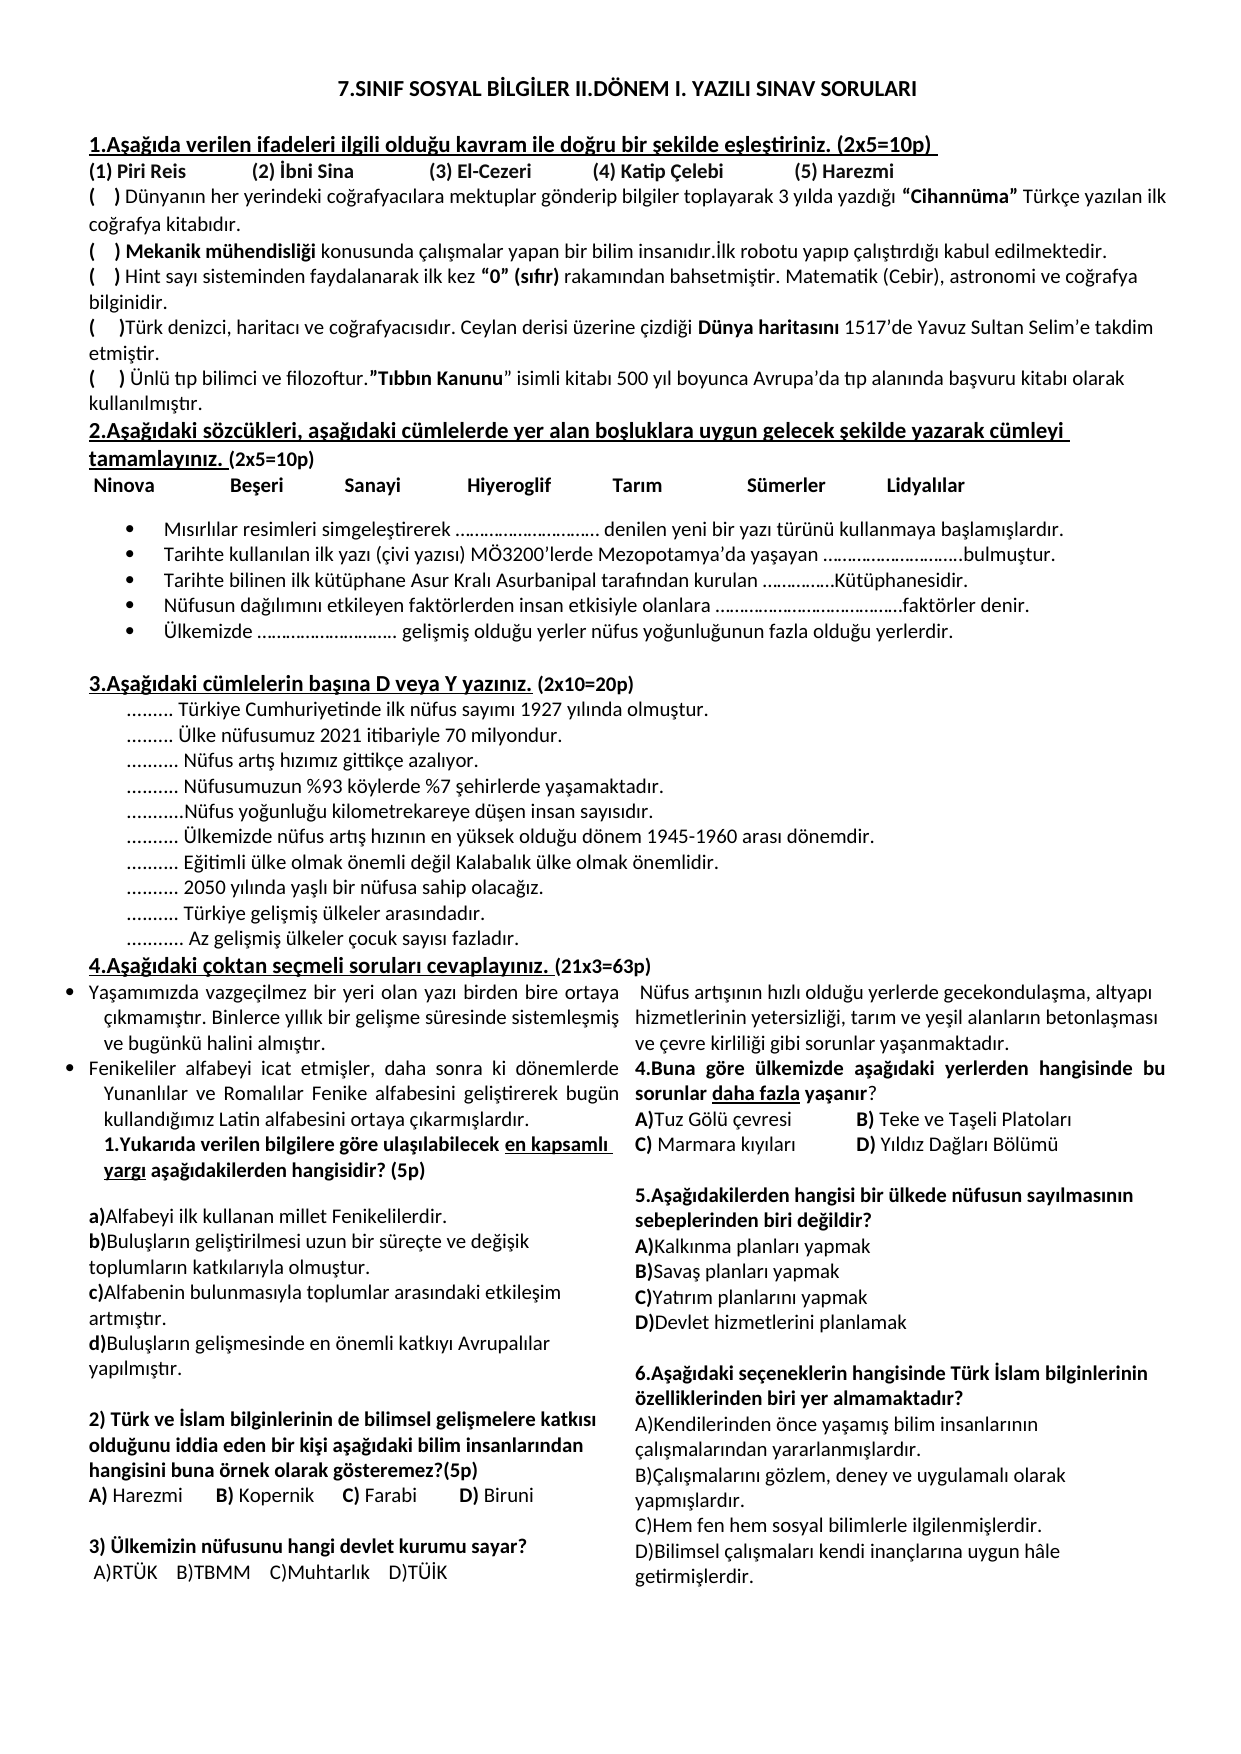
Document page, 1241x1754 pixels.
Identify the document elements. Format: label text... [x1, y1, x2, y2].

text ( )Türk denizci, haritacı ve coğrafyacısıdır. Ceylan derisi üzerine çizdiği Dünya haritasını 1517’de Yavuz Sultan Selim’e takdim etmiştir. [89, 314, 1167, 365]
text C)Hem fen hem sosyal bilimlerle ilgilenmişlerdir. [635, 1513, 1167, 1538]
text 4.Buna göre ülkemizde aşağıdaki yerlerden hangisinde bu sorunlar daha fazla yaşanır? [635, 1055, 1167, 1106]
text .......... Nüfus artış hızımız gittikçe azalıyor. [126, 747, 1167, 773]
text B)Çalışmalarını gözlem, deney ve uygulamalı olarak yapmışlardır. [635, 1462, 1167, 1513]
text (1) Piri Reis (2) İbni Sina (3) El-Cezeri (4) Katip Çelebi (5) Harezmi [89, 158, 1167, 183]
text .......... Türkiye gelişmiş ülkeler arasındadır. [126, 900, 1167, 925]
text 3) Ülkemizin nüfusunu hangi devlet kurumu sayar? [89, 1533, 620, 1559]
list Ülkemizde ……………………….. gelişmiş olduğu yerler nüfus yoğunluğunun fazla olduğu yerlerdir. [126, 618, 1167, 643]
text ( ) Mekanik mühendisliği konusunda çalışmalar yapan bir bilim insanıdır.İlk robotu yapıp çalıştırdığı kabul edilmektedir. [89, 238, 1167, 263]
text D)Bilimsel çalışmaları kendi inançlarına uygun hâle getirmişlerdir. [635, 1538, 1167, 1589]
text 5.Aşağıdakilerden hangisi bir ülkede nüfusun sayılmasının sebeplerinden biri değildir? [635, 1182, 1167, 1233]
text .......... 2050 yılında yaşlı bir nüfusa sahip olacağız. [126, 874, 1167, 900]
text 2.Aşağıdaki sözcükleri, aşağıdaki cümlelerde yer alan boşluklara uygun gelecek şekilde yazarak cümleyi tamamlayınız. (2x5=10p) [89, 416, 1167, 472]
text 1.Aşağıda verilen ifadeleri ilgili olduğu kavram ile doğru bir şekilde eşleştiriniz. (2x5=10p) [89, 130, 1167, 158]
text Ninova Beşeri Sanayi Hiyeroglif Tarım Sümerler Lidyalılar [89, 472, 1167, 497]
text 3.Aşağıdaki cümlelerin başına D veya Y yazınız. (2x10=20p) [89, 669, 1167, 697]
text 7.SINIF SOSYAL BİLGİLER II.DÖNEM I. YAZILI SINAV SORULARI [89, 74, 1167, 102]
text ......... Türkiye Cumhuriyetinde ilk nüfus sayımı 1927 yılında olmuştur. [126, 697, 1167, 722]
text .......... Nüfusumuzun %93 köylerde %7 şehirlerde yaşamaktadır. [126, 773, 1167, 798]
text Nüfus artışının hızlı olduğu yerlerde gecekondulaşma, altyapı hizmetlerinin yetersizliği, tarım ve yeşil alanların betonlaşması ve çevre kirliliği gibi sorunlar yaşanmaktadır. [635, 979, 1167, 1055]
text B)Savaş planları yapmak [635, 1258, 1167, 1284]
text A)Tuz Gölü çevresi B) Teke ve Taşeli Platoları C) Marmara kıyıları D) Yıldız Dağları Bölümü [652, 1106, 876, 1157]
list Tarihte kullanılan ilk yazı (çivi yazısı) MÖ3200’lerde Mezopotamya’da yaşayan ………………………..bulmuştur. [126, 542, 1167, 567]
text a)Alfabeyi ilk kullanan millet Fenikelilerdir. [89, 1203, 620, 1228]
list 1.Yukarıda verilen bilgilere göre ulaşılabilecek en kapsamlı yargı aşağıdakilerden hangisidir? (5p) [103, 1131, 620, 1182]
text A)Kendilerinden önce yaşamış bilim insanlarının çalışmalarından yararlanmışlardır. [635, 1411, 1167, 1462]
text d)Buluşların gelişmesinde en önemli katkıyı Avrupalılar yapılmıştır. [89, 1330, 620, 1381]
text A)RTÜK B)TBMM C)Muhtarlık D)TÜİK [89, 1559, 620, 1584]
list Fenikeliler alfabeyi icat etmişler, daha sonra ki dönemlerde Yunanlılar ve Romalılar Fenike alfabesini geliştirerek bugün kullandığımız Latin alfabesini ortaya çıkarmışlardır. [66, 1055, 620, 1131]
text .......... Ülkemizde nüfus artış hızının en yüksek olduğu dönem 1945-1960 arası dönemdir. [126, 824, 1167, 849]
list Tarihte bilinen ilk kütüphane Asur Kralı Asurbanipal tarafından kurulan ……………Kütüphanesidir. [126, 567, 1167, 592]
text ......... Ülke nüfusumuz 2021 itibariyle 70 milyondur. [126, 722, 1167, 747]
text ........... Az gelişmiş ülkeler çocuk sayısı fazladır. [126, 925, 1167, 951]
list Yaşamımızda vazgeçilmez bir yeri olan yazı birden bire ortaya çıkmamıştır. Binlerce yıllık bir gelişme süresinde sistemleşmiş ve bugünkü halini almıştır. [66, 979, 620, 1055]
text c)Alfabenin bulunmasıyla toplumlar arasındaki etkileşim artmıştır. [89, 1279, 620, 1330]
text b)Buluşların geliştirilmesi uzun bir süreçte ve değişik toplumların katkılarıyla olmuştur. [89, 1228, 620, 1279]
text A) Harezmi B) Kopernik C) Farabi D) Biruni [89, 1483, 620, 1508]
text ( ) Hint sayı sisteminden faydalanarak ilk kez “0” (sıfır) rakamından bahsetmiştir. Matematik (Cebir), astronomi ve coğrafya bilginidir. [89, 263, 1167, 314]
text 2) Türk ve İslam bilginlerinin de bilimsel gelişmelere katkısı olduğunu iddia eden bir kişi aşağıdaki bilim insanlarından hangisini buna örnek olarak gösteremez?(5p) [89, 1406, 620, 1483]
text 4.Aşağıdaki çoktan seçmeli soruları cevaplayınız. (21x3=63p) [89, 951, 1167, 979]
list Nüfusun dağılımını etkileyen faktörlerden insan etkisiyle olanlara …………………………………faktörler denir. [126, 592, 1167, 618]
text .......... Eğitimli ülke olmak önemli değil Kalabalık ülke olmak önemlidir. [126, 849, 1167, 874]
text ( ) Dünyanın her yerindeki coğrafyacılara mektuplar gönderip bilgiler toplayarak 3 yılda yazdığı “Cihannüma” Türkçe yazılan ilk coğrafya kitabıdır. [89, 183, 1167, 236]
text 6.Aşağıdaki seçeneklerin hangisinde Türk İslam bilginlerinin özelliklerinden biri yer almamaktadır? [635, 1360, 1167, 1411]
text C)Yatırım planlarını yapmak [635, 1284, 1167, 1309]
list Mısırlılar resimleri simgeleştirerek ………………………… denilen yeni bir yazı türünü kullanmaya başlamışlardır. [126, 516, 1167, 542]
text ( ) Ünlü tıp bilimci ve filozoftur.”Tıbbın Kanunu” isimli kitabı 500 yıl boyunca Avrupa’da tıp alanında başvuru kitabı olarak kullanılmıştır. [89, 365, 1167, 416]
text ...........Nüfus yoğunluğu kilometrekareye düşen insan sayısıdır. [126, 798, 1167, 824]
text A)Tuz Gölü çevresi B) Teke ve Taşeli Platoları C) Marmara kıyıları D) Yıldız Dağları Bölümü [1059, 1106, 1167, 1157]
text A)Kalkınma planları yapmak [635, 1233, 1167, 1258]
text D)Devlet hizmetlerini planlamak [635, 1309, 1167, 1335]
